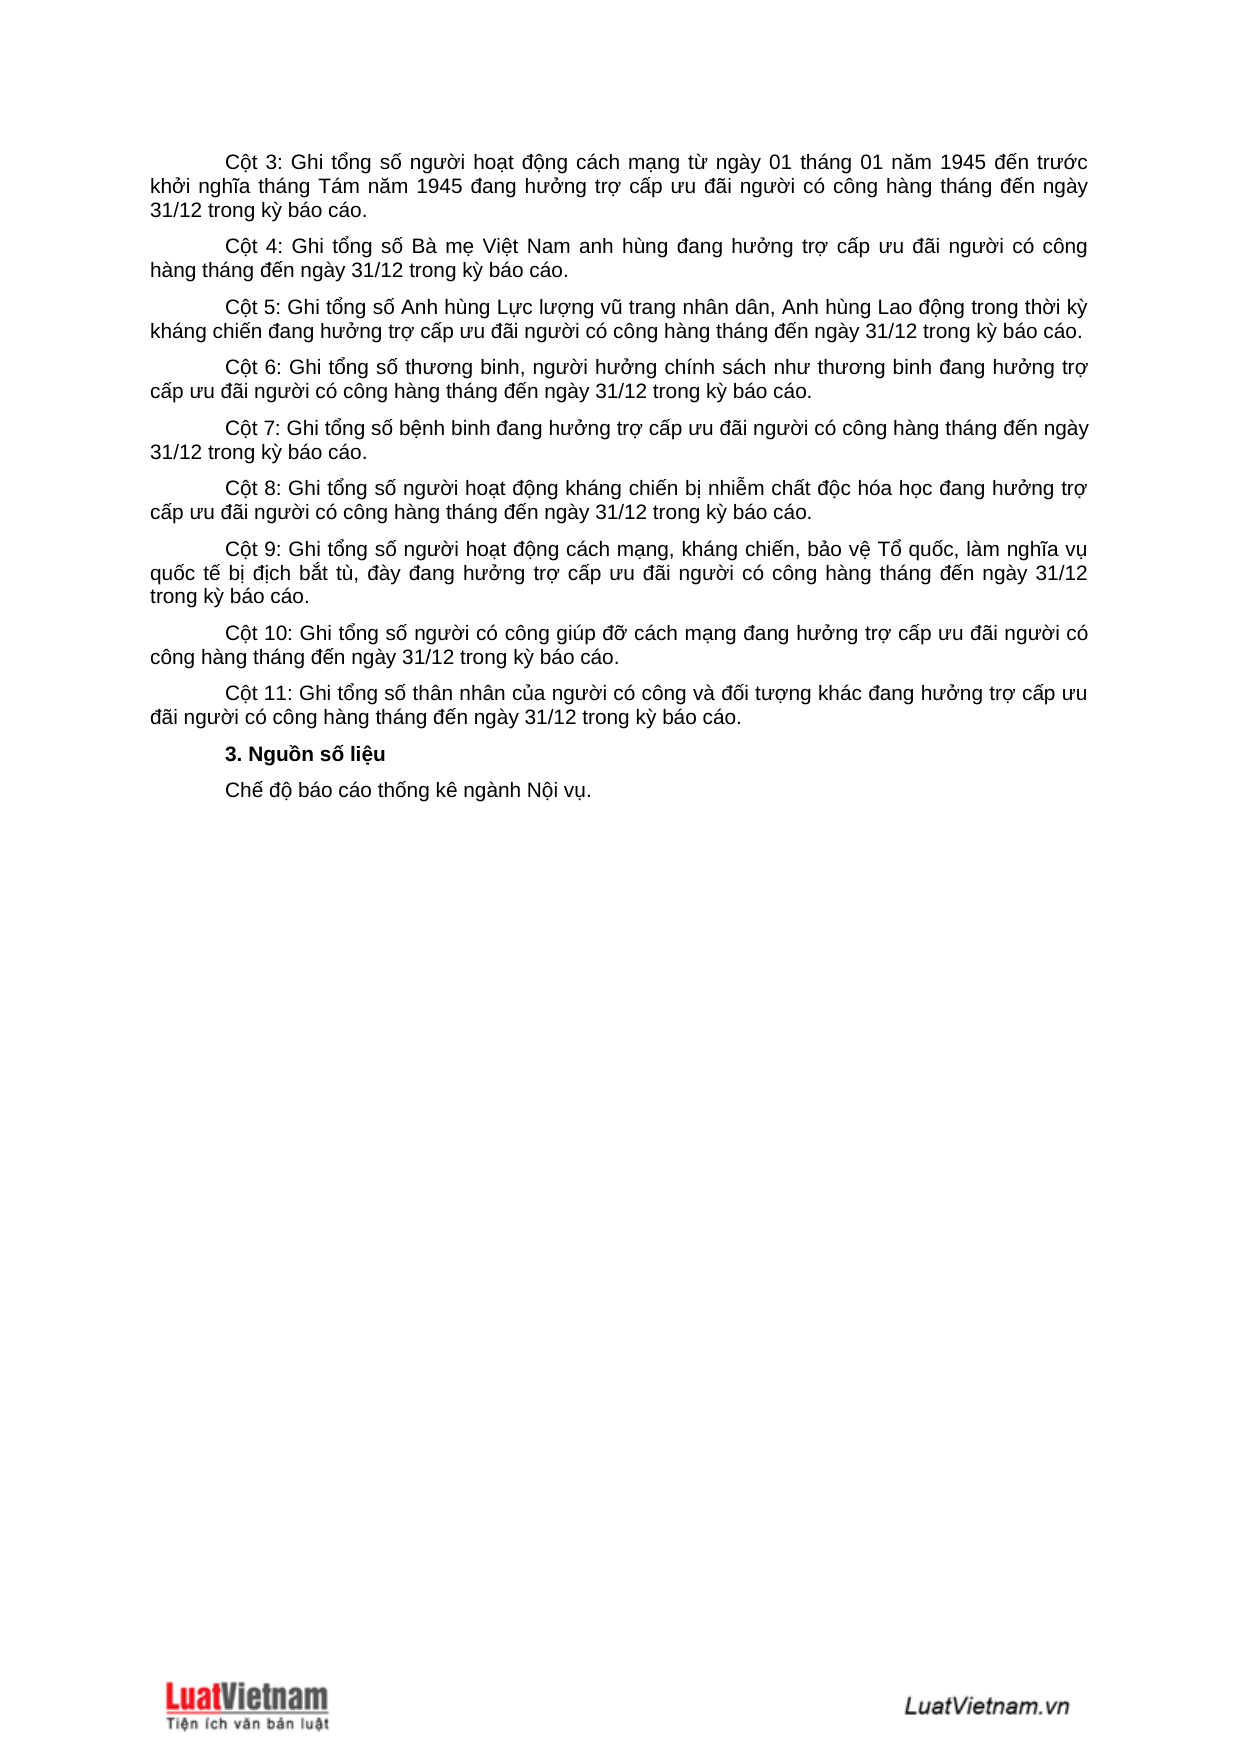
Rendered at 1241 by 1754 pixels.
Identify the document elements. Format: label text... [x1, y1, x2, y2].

text Cột 10: Ghi tổng số người có công giúp đỡ cách mạng đang hưởng trợ cấp ưu đãi người có công hàng tháng đến ngày 31/12 trong kỳ báo cáo. [150, 621, 1090, 669]
text Cột 11: Ghi tổng số thân nhân của người có công và đối tượng khác đang hưởng trợ cấp ưu đãi người có công hàng tháng đến ngày 31/12 trong kỳ báo cáo. [150, 681, 1090, 729]
text Cột 4: Ghi tổng số Bà mẹ Việt Nam anh hùng đang hưởng trợ cấp ưu đãi người có công hàng tháng đến ngày 31/12 trong kỳ báo cáo. [150, 234, 1090, 282]
text Cột 6: Ghi tổng số thương binh, người hưởng chính sách như thương binh đang hưởng trợ cấp ưu đãi người có công hàng tháng đến ngày 31/12 trong kỳ báo cáo. [150, 355, 1090, 403]
text Cột 8: Ghi tổng số người hoạt động kháng chiến bị nhiễm chất độc hóa học đang hưởng trợ cấp ưu đãi người có công hàng tháng đến ngày 31/12 trong kỳ báo cáo. [150, 476, 1090, 524]
picture [150, 1660, 1089, 1754]
text 3. Nguồn số liệu [150, 742, 1090, 766]
text Cột 3: Ghi tổng số người hoạt động cách mạng từ ngày 01 tháng 01 năm 1945 đến trước khởi nghĩa tháng Tám năm 1945 đang hưởng trợ cấp ưu đãi người có công hàng tháng đến ngày 31/12 trong kỳ báo cáo. [150, 150, 1090, 222]
text Cột 5: Ghi tổng số Anh hùng Lực lượng vũ trang nhân dân, Anh hùng Lao động trong thời kỳ kháng chiến đang hưởng trợ cấp ưu đãi người có công hàng tháng đến ngày 31/12 trong kỳ báo cáo. [150, 295, 1090, 343]
text Chế độ báo cáo thống kê ngành Nội vụ. [150, 778, 1090, 802]
text Cột 7: Ghi tổng số bệnh binh đang hưởng trợ cấp ưu đãi người có công hàng tháng đến ngày 31/12 trong kỳ báo cáo. [150, 416, 1090, 463]
text Cột 9: Ghi tổng số người hoạt động cách mạng, kháng chiến, bảo vệ Tổ quốc, làm nghĩa vụ quốc tế bị địch bắt tù, đày đang hưởng trợ cấp ưu đãi người có công hàng tháng đến ngày 31/12 trong kỳ báo cáo. [150, 536, 1090, 608]
